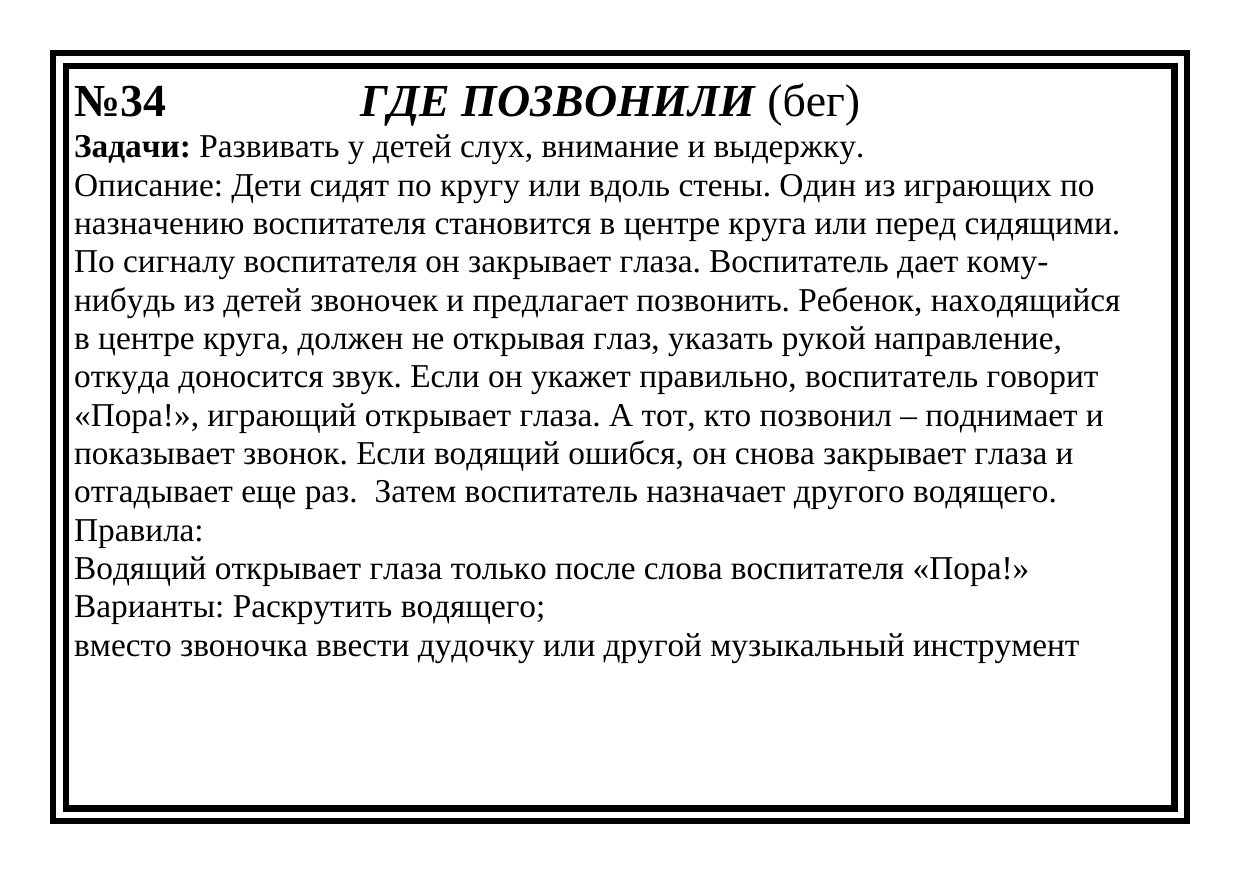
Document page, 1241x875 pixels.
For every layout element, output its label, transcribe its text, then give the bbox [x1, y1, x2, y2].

text №34 ГДЕ ПОЗВОНИЛИ (бег) [74, 74, 1122, 127]
text Задачи: Развивать у детей слух, внимание и выдержку. Описание: Дети сидят по кругу или вдоль стены. Один из играющих по назначению воспитателя становится в центре круга или перед сидящими. По сигналу воспитателя он закрывает глаза. Воспитатель дает кому-нибудь из детей звоночек и предлагает позвонить. Ребенок, находящийся в центре круга, должен не открывая глаз, указать рукой направление, откуда доносится звук. Если он укажет правильно, воспитатель говорит «Пора!», играющий открывает глаза. А тот, кто позвонил – поднимает и показывает звонок. Если водящий ошибся, он снова закрывает глаза и отгадывает еще раз. Затем воспитатель назначает другого водящего. Правила: Водящий открывает глаза только после слова воспитателя «Пора!» Варианты: Раскрутить водящего; вместо звоночка ввести дудочку или другой музыкальный инструмент [74, 127, 1122, 663]
